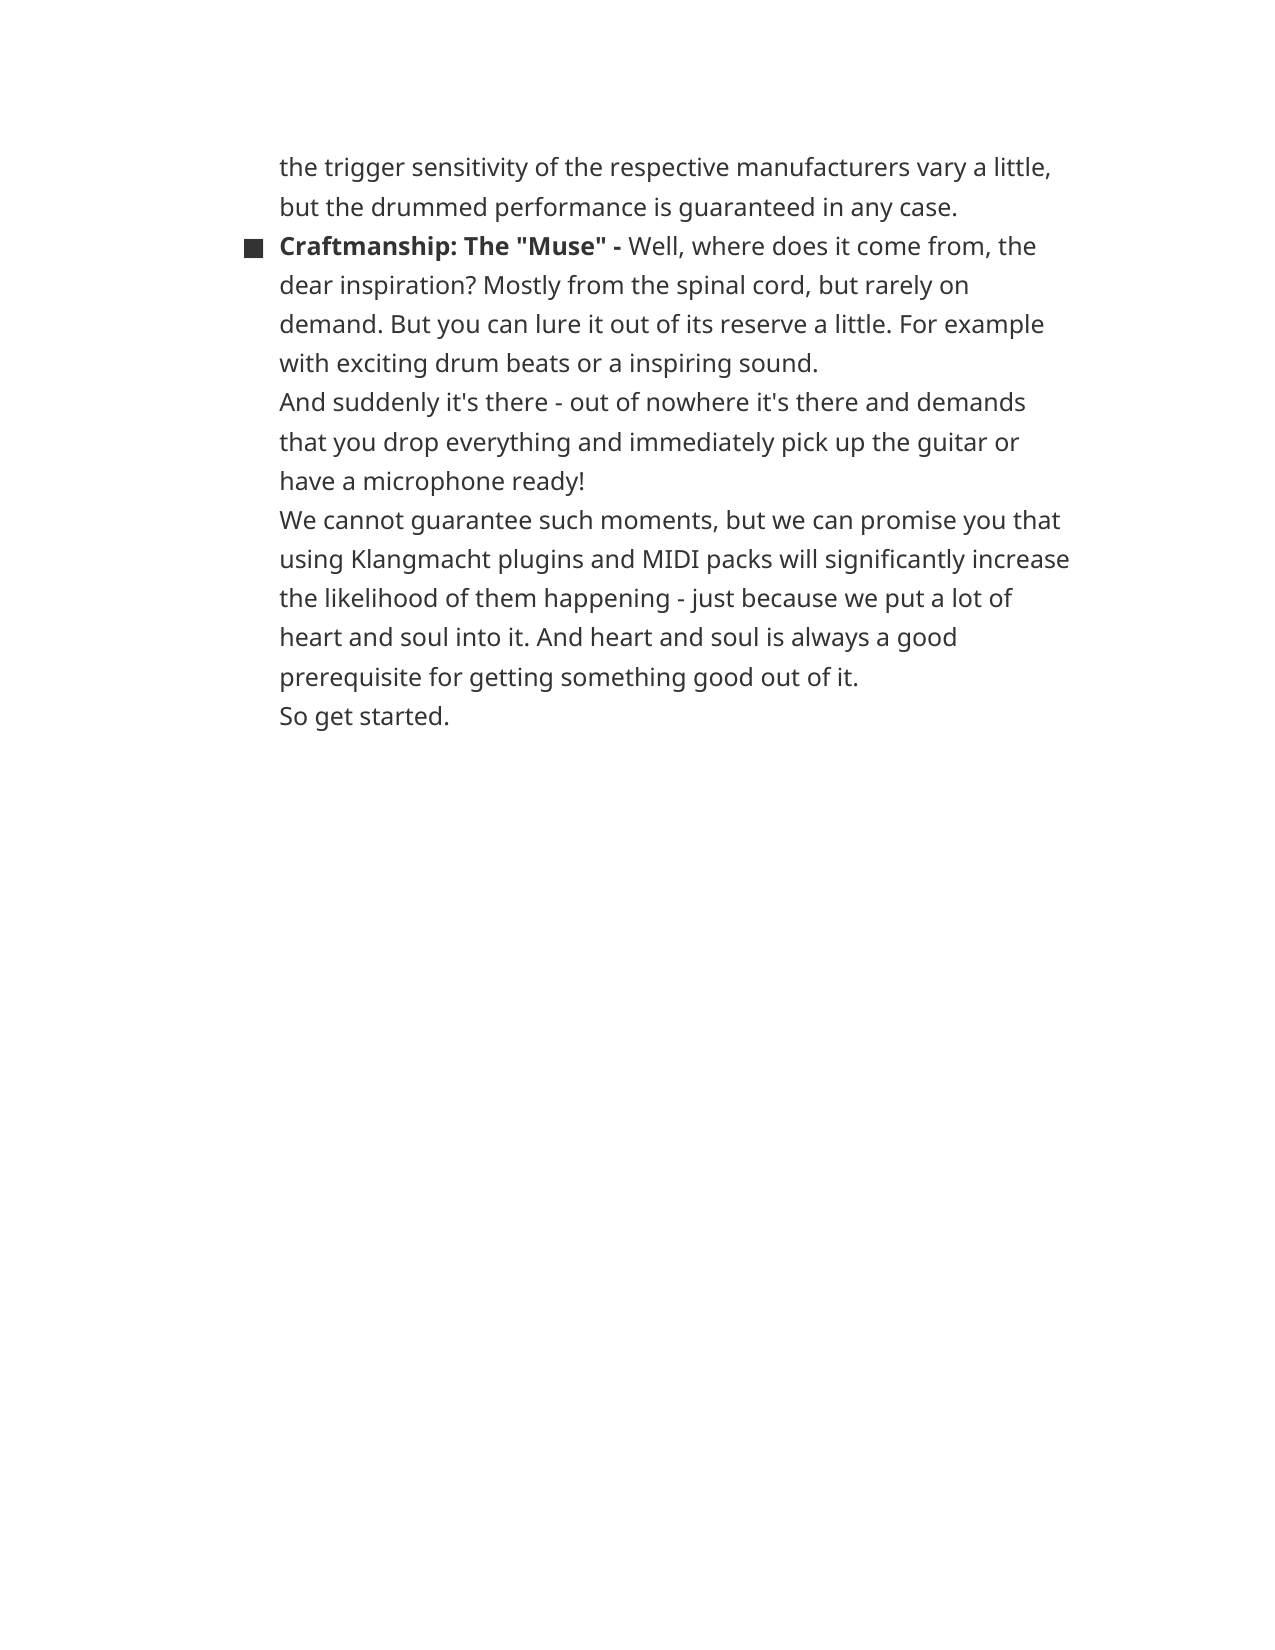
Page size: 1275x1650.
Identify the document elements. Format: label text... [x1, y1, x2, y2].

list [242, 150, 1071, 223]
list Craftmanship: The "Muse" - Well, where does it come from, the dear inspiration? Mostly from the spinal cord, but rarely on demand. But you can lure it out of its reserve a little. For example with exciting drum beats or a inspiring sound. And suddenly it's there - out of nowhere it's there and demands that you drop everything and immediately pick up the guitar or have a microphone ready! We cannot guarantee such moments, but we can promise you that using Klangmacht plugins and MIDI packs will significantly increase the likelihood of them happening - just because we put a lot of heart and soul into it. And heart and soul is always a good prerequisite for getting something good out of it. So get started. [242, 228, 1071, 732]
